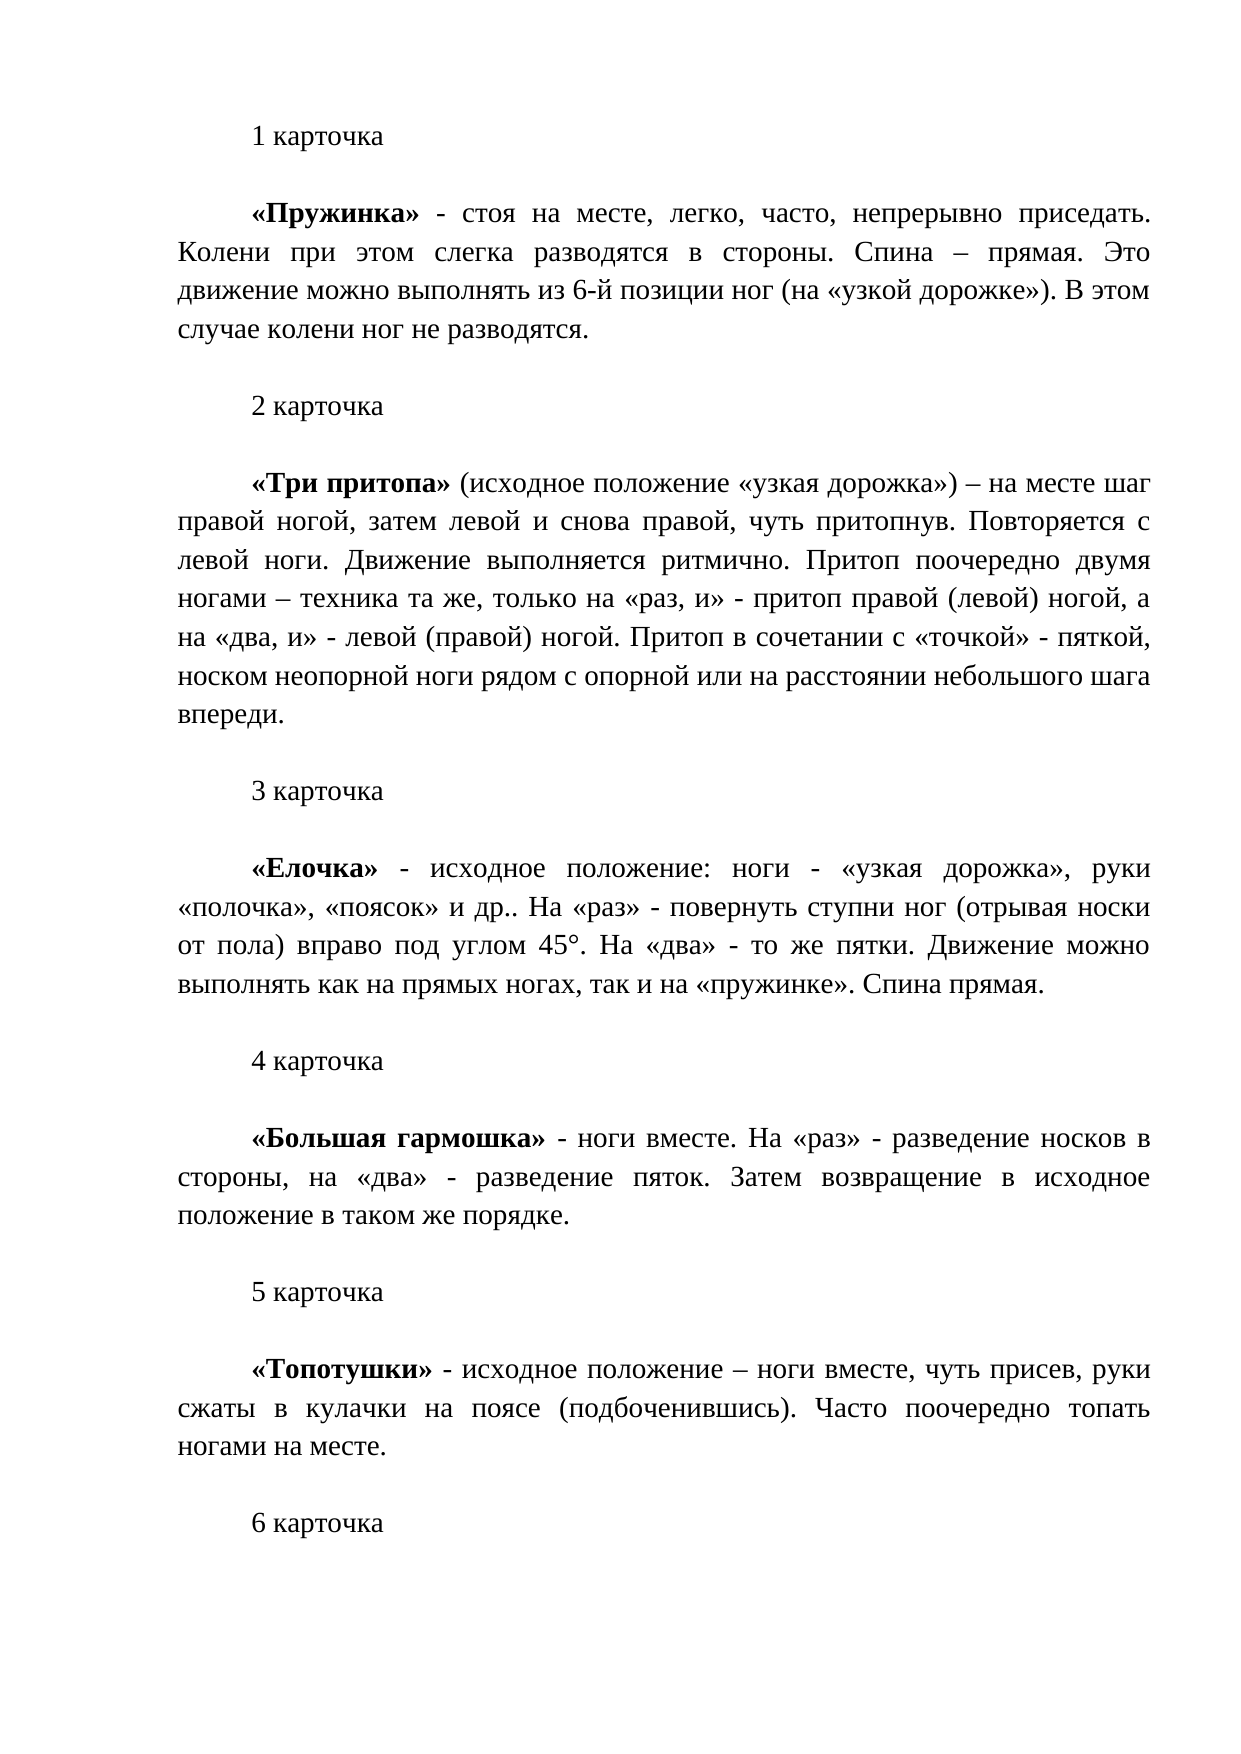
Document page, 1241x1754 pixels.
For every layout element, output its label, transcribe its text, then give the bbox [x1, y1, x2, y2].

text «Пружинка» - стоя на месте, легко, часто, непрерывно приседать. Колени при этом слегка разводятся в стороны. Спина – прямая. Это движение можно выполнять из 6-й позиции ног (на «узкой дорожке»). В этом случае колени ног не разводятся. [177, 195, 1152, 344]
text 2 карточка [177, 388, 1152, 421]
text 4 карточка [177, 1043, 1152, 1077]
text 3 карточка [177, 773, 1152, 807]
text 6 карточка [177, 1506, 1152, 1539]
text «Топотушки» - исходное положение – ноги вместе, чуть присев, руки сжаты в кулачки на поясе (подбоченившись). Часто поочередно топать ногами на месте. [177, 1351, 1152, 1462]
text «Большая гармошка» - ноги вместе. На «раз» - разведение носков в стороны, на «два» - разведение пяток. Затем возвращение в исходное положение в таком же порядке. [177, 1120, 1152, 1231]
text «Елочка» - исходное положение: ноги - «узкая дорожка», руки «полочка», «поясок» и др.. На «раз» - повернуть ступни ног (отрывая носки от пола) вправо под углом 45°. На «два» - то же пятки. Движение можно выполнять как на прямых ногах, так и на «пружинке». Спина прямая. [177, 850, 1152, 999]
text 1 карточка [177, 118, 1152, 152]
text 5 карточка [177, 1274, 1152, 1308]
text «Три притопа» (исходное положение «узкая дорожка») – на месте шаг правой ногой, затем левой и снова правой, чуть притопнув. Повторяется с левой ноги. Движение выполняется ритмично. Притоп поочередно двумя ногами – техника та же, только на «раз, и» - притоп правой (левой) ногой, а на «два, и» - левой (правой) ногой. Притоп в сочетании с «точкой» - пяткой, носком неопорной ноги рядом с опорной или на расстоянии небольшого шага впереди. [177, 465, 1152, 730]
